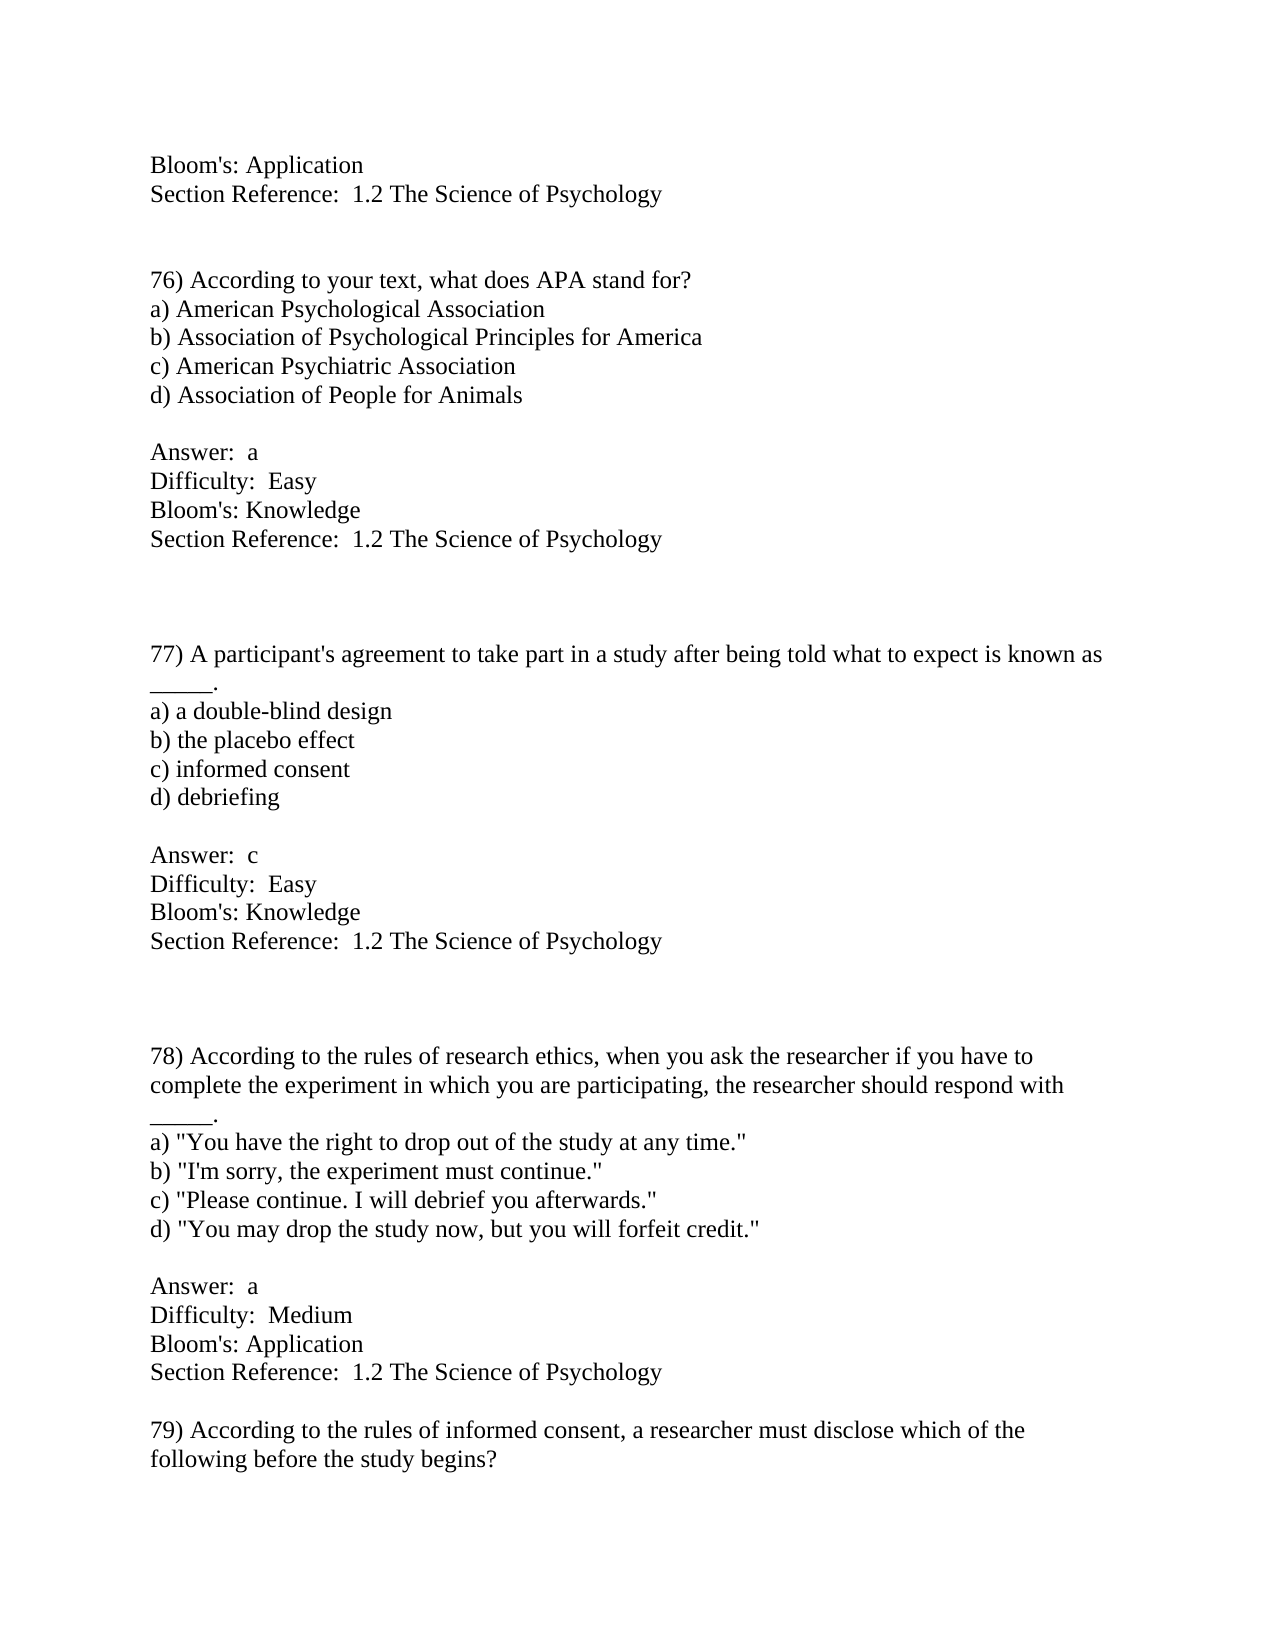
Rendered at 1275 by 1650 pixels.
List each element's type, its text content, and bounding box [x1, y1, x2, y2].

text 78) According to the rules of research ethics, when you ask the researcher if you have to complete the experiment in which you are participating, the researcher should respond with _____. [150, 1041, 1125, 1127]
text c) "Please continue. I will debrief you afterwards." [150, 1185, 1125, 1214]
text Bloom's: Application Section Reference: 1.2 The Science of Psychology [150, 1329, 1125, 1386]
text Answer: c [150, 840, 1125, 869]
text Bloom's: Knowledge Section Reference: 1.2 The Science of Psychology [150, 495, 1125, 552]
text c) American Psychiatric Association [150, 351, 1125, 380]
text Bloom's: Application Section Reference: 1.2 The Science of Psychology [150, 150, 1125, 207]
text d) "You may drop the study now, but you will forfeit credit." [150, 1214, 1125, 1242]
text d) debriefing [150, 782, 1125, 811]
text Answer: a [150, 1271, 1125, 1300]
text b) the placebo effect [150, 725, 1125, 754]
text Difficulty: Easy [150, 869, 1125, 897]
text Bloom's: Knowledge Section Reference: 1.2 The Science of Psychology [150, 897, 1125, 955]
text 76) According to your text, what does APA stand for? [150, 265, 1125, 294]
text c) informed consent [150, 754, 1125, 782]
text Difficulty: Easy [150, 466, 1125, 495]
text b) Association of Psychological Principles for America [150, 322, 1125, 351]
text b) "I'm sorry, the experiment must continue." [150, 1156, 1125, 1185]
text 77) A participant's agreement to take part in a study after being told what to expect is known as _____. [150, 639, 1125, 696]
text d) Association of People for Animals [150, 380, 1125, 409]
text Answer: a [150, 437, 1125, 466]
text a) "You have the right to drop out of the study at any time." [150, 1127, 1125, 1156]
text Difficulty: Medium [150, 1300, 1125, 1329]
text 79) According to the rules of informed consent, a researcher must disclose which of the following before the study begins? [150, 1415, 1125, 1472]
text a) a double-blind design [150, 696, 1125, 725]
text a) American Psychological Association [150, 294, 1125, 322]
